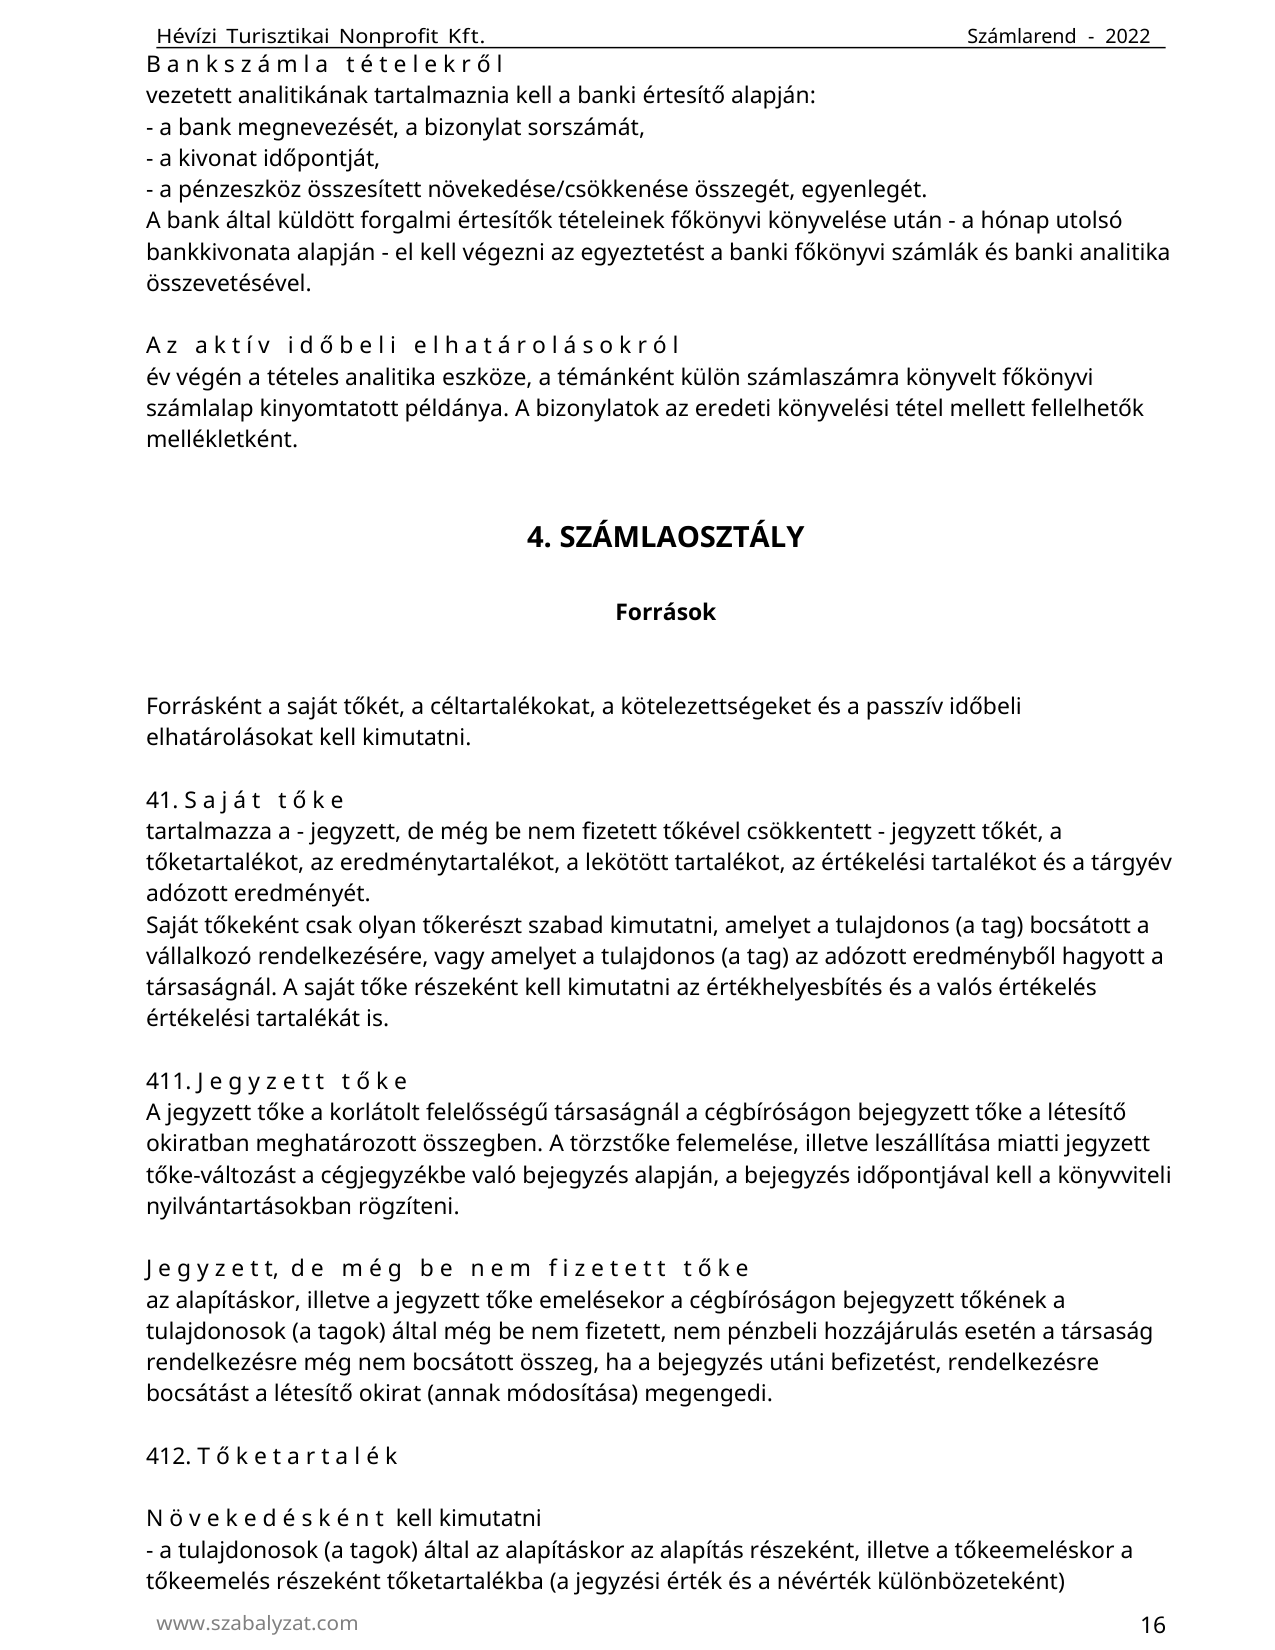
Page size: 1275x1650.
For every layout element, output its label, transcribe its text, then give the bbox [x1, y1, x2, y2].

text A bank által küldött forgalmi értesítők tételeinek főkönyvi könyvelése után - a hónap utolsó bankkivonata alapján - el kell végezni az egyeztetést a banki főkönyvi számlák és banki analitika összevetésével. [146, 204, 1185, 298]
text A jegyzett tőke a korlátolt felelősségű társaságnál a cégbíróságon bejegyzett tőke a létesítő okiratban meghatározott összegben. A törzstőke felemelése, illetve leszállítása miatti jegyzett tőke-változást a cégjegyzékbe való bejegyzés alapján, a bejegyzés időpontjával kell a könyvviteli nyilvántartásokban rögzíteni. [146, 1096, 1185, 1221]
text - a bank megnevezését, a bizonylat sorszámát, [146, 110, 1185, 142]
text J e g y z e t t, d e m é g b e n e m f i z e t e t t t ő k e [146, 1252, 1185, 1283]
text - a pénzeszköz összesített növekedése/csökkenése összegét, egyenlegét. [146, 173, 1185, 204]
text B a n k s z á m l a t é t e l e k r ő l [146, 48, 1185, 79]
text N ö v e k e d é s k é n t kell kimutatni [146, 1502, 1185, 1533]
text az alapításkor, illetve a jegyzett tőke emelésekor a cégbíróságon bejegyzett tőkének a tulajdonosok (a tagok) által még be nem fizetett, nem pénzbeli hozzájárulás esetén a társaság rendelkezésre még nem bocsátott összeg, ha a bejegyzés utáni befizetést, rendelkezésre bocsátást a létesítő okirat (annak módosítása) megengedi. [146, 1283, 1185, 1408]
text Források [146, 596, 1185, 627]
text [146, 1533, 1185, 1596]
text Forrásként a saját tőkét, a céltartalékokat, a kötelezettségeket és a passzív időbeli elhatárolásokat kell kimutatni. [146, 690, 1185, 752]
text 41. S a j á t t ő k e [146, 783, 1185, 815]
text 411. J e g y z e t t t ő k e [146, 1065, 1185, 1096]
text Saját tőkeként csak olyan tőkerészt szabad kimutatni, amelyet a tulajdonos (a tag) bocsátott a vállalkozó rendelkezésére, vagy amelyet a tulajdonos (a tag) az adózott eredményből hagyott a társaságnál. A saját tőke részeként kell kimutatni az értékhelyesbítés és a valós értékelés értékelési tartalékát is. [146, 908, 1185, 1033]
text év végén a tételes analitika eszköze, a témánként külön számlaszámra könyvelt főkönyvi számlalap kinyomtatott példánya. A bizonylatok az eredeti könyvelési tétel mellett fellelhetők mellékletként. [146, 360, 1185, 454]
text 412. T ő k e t a r t a l é k [146, 1440, 1185, 1471]
text A z a k t í v i d ő b e l i e l h a t á r o l á s o k r ó l [146, 329, 1185, 360]
text 4. SZÁMLAOSZTÁLY [146, 517, 1185, 556]
text tartalmazza a - jegyzett, de még be nem fizetett tőkével csökkentett - jegyzett tőkét, a tőketartalékot, az eredménytartalékot, a lekötött tartalékot, az értékelési tartalékot és a tárgyév adózott eredményét. [146, 815, 1185, 908]
text - a kivonat időpontját, [146, 142, 1185, 173]
text vezetett analitikának tartalmaznia kell a banki értesítő alapján: [146, 79, 1185, 110]
